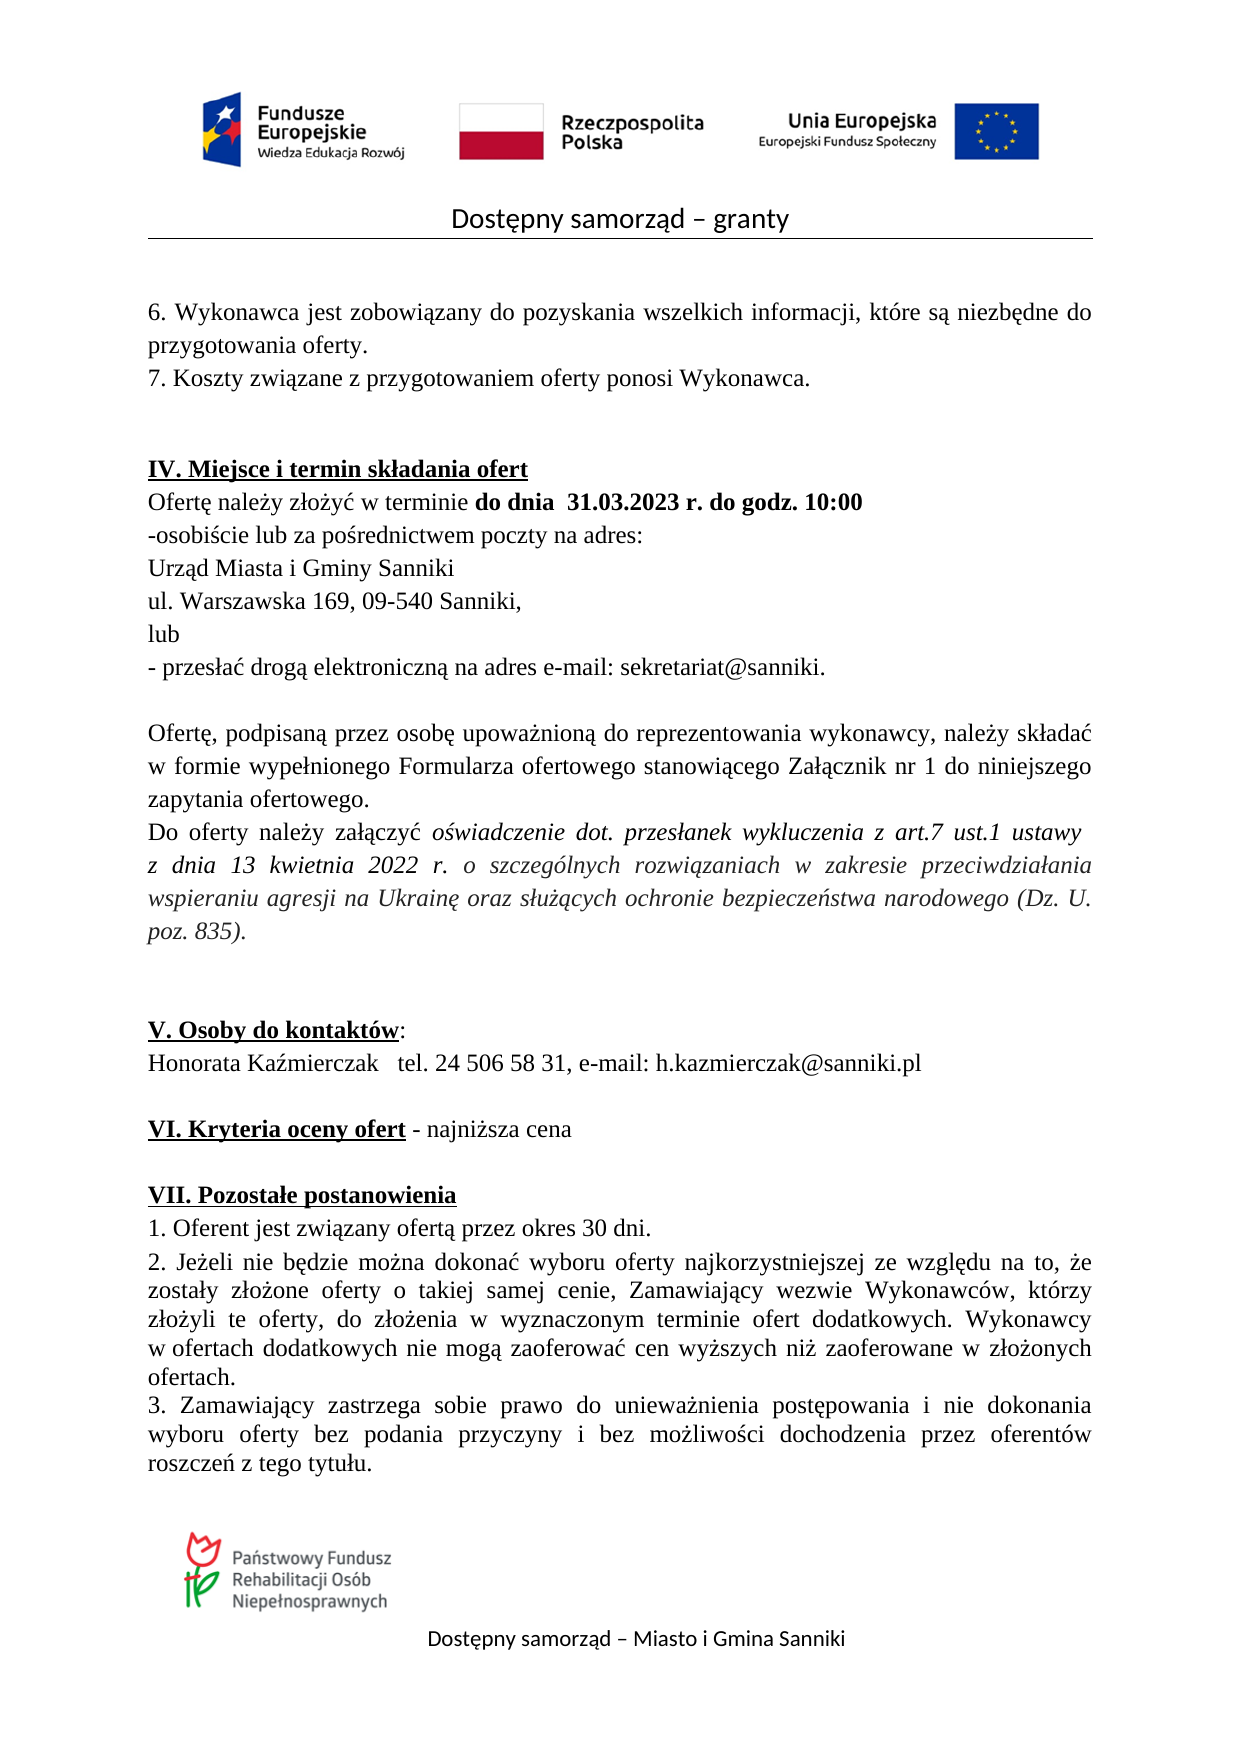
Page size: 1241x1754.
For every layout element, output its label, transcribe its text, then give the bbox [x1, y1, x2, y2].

text - przesłać drogą elektroniczną na adres e-mail: sekretariat@sanniki. [148, 652, 1093, 681]
text 2. Jeżeli nie będzie można dokonać wyboru oferty najkorzystniejszej ze względu na to, że zostały złożone oferty o takiej samej cenie, Zamawiający wezwie Wykonawców, którzy złożyli te oferty, do złożenia w wyznaczonym terminie ofert dodatkowych. Wykonawcy w ofertach dodatkowych nie mogą zaoferować cen wyższych niż zaoferowane w złożonych ofertach. [148, 1247, 1093, 1390]
text Ofertę należy złożyć w terminie do dnia 31.03.2023 r. do godz. 10:00 [148, 487, 1093, 516]
text ul. Warszawska 169, 09-540 Sanniki, [148, 586, 1093, 615]
text -osobiście lub za pośrednictwem poczty na adres: [148, 520, 1093, 549]
text Urząd Miasta i Gminy Sanniki [148, 553, 1093, 582]
text lub [148, 619, 1093, 648]
text 1. Oferent jest związany ofertą przez okres 30 dni. [148, 1213, 1093, 1242]
text VI. Kryteria oceny ofert - najniższa cena [148, 1114, 1093, 1143]
text V. Osoby do kontaktów: [148, 1015, 1093, 1044]
text 7. Koszty związane z przygotowaniem oferty ponosi Wykonawca. [148, 363, 1093, 392]
text IV. Miejsce i termin składania ofert [148, 454, 1093, 483]
text 6. Wykonawca jest zobowiązany do pozyskania wszelkich informacji, które są niezbędne do przygotowania oferty. [148, 297, 1093, 359]
picture [184, 73, 1057, 185]
picture [147, 1498, 428, 1647]
text Ofertę, podpisaną przez osobę upoważnioną do reprezentowania wykonawcy, należy składać w formie wypełnionego Formularza ofertowego stanowiącego Załącznik nr 1 do niniejszego zapytania ofertowego. [148, 718, 1093, 813]
text Do oferty należy załączyć oświadczenie dot. przesłanek wykluczenia z art.7 ust.1 ustawy z dnia 13 kwietnia 2022 r. o szczególnych rozwiązaniach w zakresie przeciwdziałania wspieraniu agresji na Ukrainę oraz służących ochronie bezpieczeństwa narodowego (Dz. U. poz. 835). [148, 817, 1093, 945]
text 3. Zamawiający zastrzega sobie prawo do unieważnienia postępowania i nie dokonania wyboru oferty bez podania przyczyny i bez możliwości dochodzenia przez oferentów roszczeń z tego tytułu. [148, 1390, 1093, 1477]
text VII. Pozostałe postanowienia [148, 1181, 1093, 1209]
text Honorata Kaźmierczak tel. 24 506 58 31, e-mail: h.kazmierczak@sanniki.pl [148, 1048, 1093, 1077]
